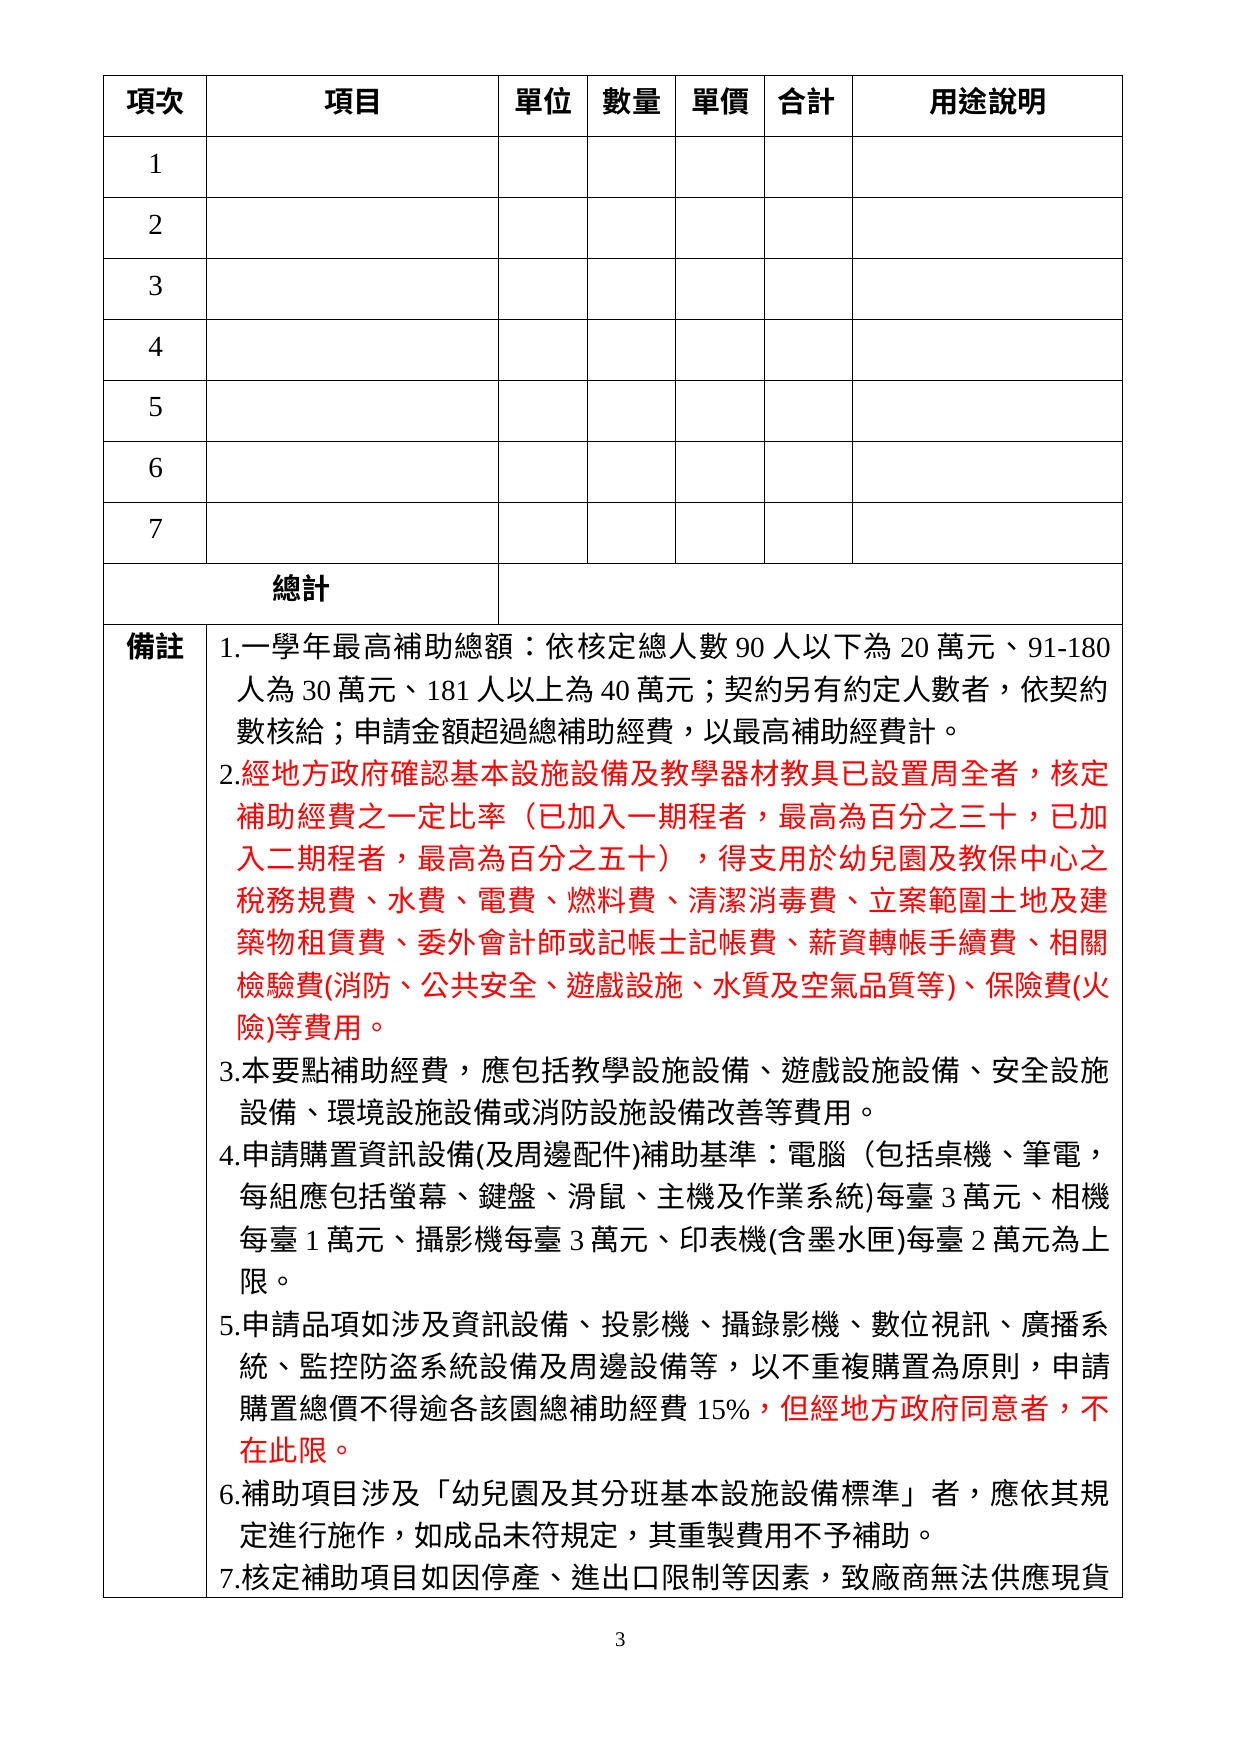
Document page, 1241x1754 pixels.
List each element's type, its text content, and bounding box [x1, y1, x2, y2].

table_cell [588, 259, 675, 319]
table_cell 總計 [104, 564, 498, 623]
table_cell [207, 320, 498, 380]
table_cell [207, 198, 498, 258]
table_cell [499, 503, 587, 562]
table_cell [207, 442, 498, 502]
table_cell 6 [104, 442, 206, 502]
table_cell [765, 320, 852, 380]
table_cell [588, 442, 675, 502]
table_cell [765, 198, 852, 258]
table_cell [499, 137, 587, 197]
table_cell [588, 381, 675, 441]
table_cell [499, 564, 1122, 623]
table_cell [499, 259, 587, 319]
table_cell [765, 503, 852, 562]
table_cell [676, 259, 764, 319]
table_cell [765, 259, 852, 319]
table_cell [588, 198, 675, 258]
table_cell [853, 137, 1122, 197]
table_cell 3 [104, 259, 206, 319]
table_cell [765, 442, 852, 502]
table_cell [676, 320, 764, 380]
table_header 用途說明 [853, 76, 1122, 136]
table_cell [207, 137, 498, 197]
table_cell [853, 503, 1122, 562]
table_cell [588, 503, 675, 562]
table_cell 5 [104, 381, 206, 441]
table_cell 備註 [104, 625, 206, 1597]
table_cell [207, 503, 498, 562]
table_header 單價 [676, 76, 764, 136]
table_cell [207, 259, 498, 319]
table_cell 7 [104, 503, 206, 562]
table_cell [588, 137, 675, 197]
table_header 項次 [104, 76, 206, 136]
table_cell [853, 259, 1122, 319]
table_header 數量 [588, 76, 675, 136]
table_cell [853, 198, 1122, 258]
table_cell [207, 381, 498, 441]
table_cell 4 [104, 320, 206, 380]
table_header 單位 [499, 76, 587, 136]
table_cell [676, 137, 764, 197]
table_cell [676, 442, 764, 502]
table_cell [676, 503, 764, 562]
table_cell [676, 198, 764, 258]
table_cell [499, 198, 587, 258]
table_cell [588, 320, 675, 380]
table_cell [853, 320, 1122, 380]
table_cell [499, 320, 587, 380]
table_cell [853, 381, 1122, 441]
table_header 合計 [765, 76, 852, 136]
table_cell [853, 442, 1122, 502]
table_cell [765, 137, 852, 197]
table_header 項目 [207, 76, 498, 136]
table_cell [765, 381, 852, 441]
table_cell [207, 625, 1122, 1597]
table_cell 1 [104, 137, 206, 197]
table_cell [499, 381, 587, 441]
table_cell [676, 381, 764, 441]
table_cell 2 [104, 198, 206, 258]
table_cell [499, 442, 587, 502]
